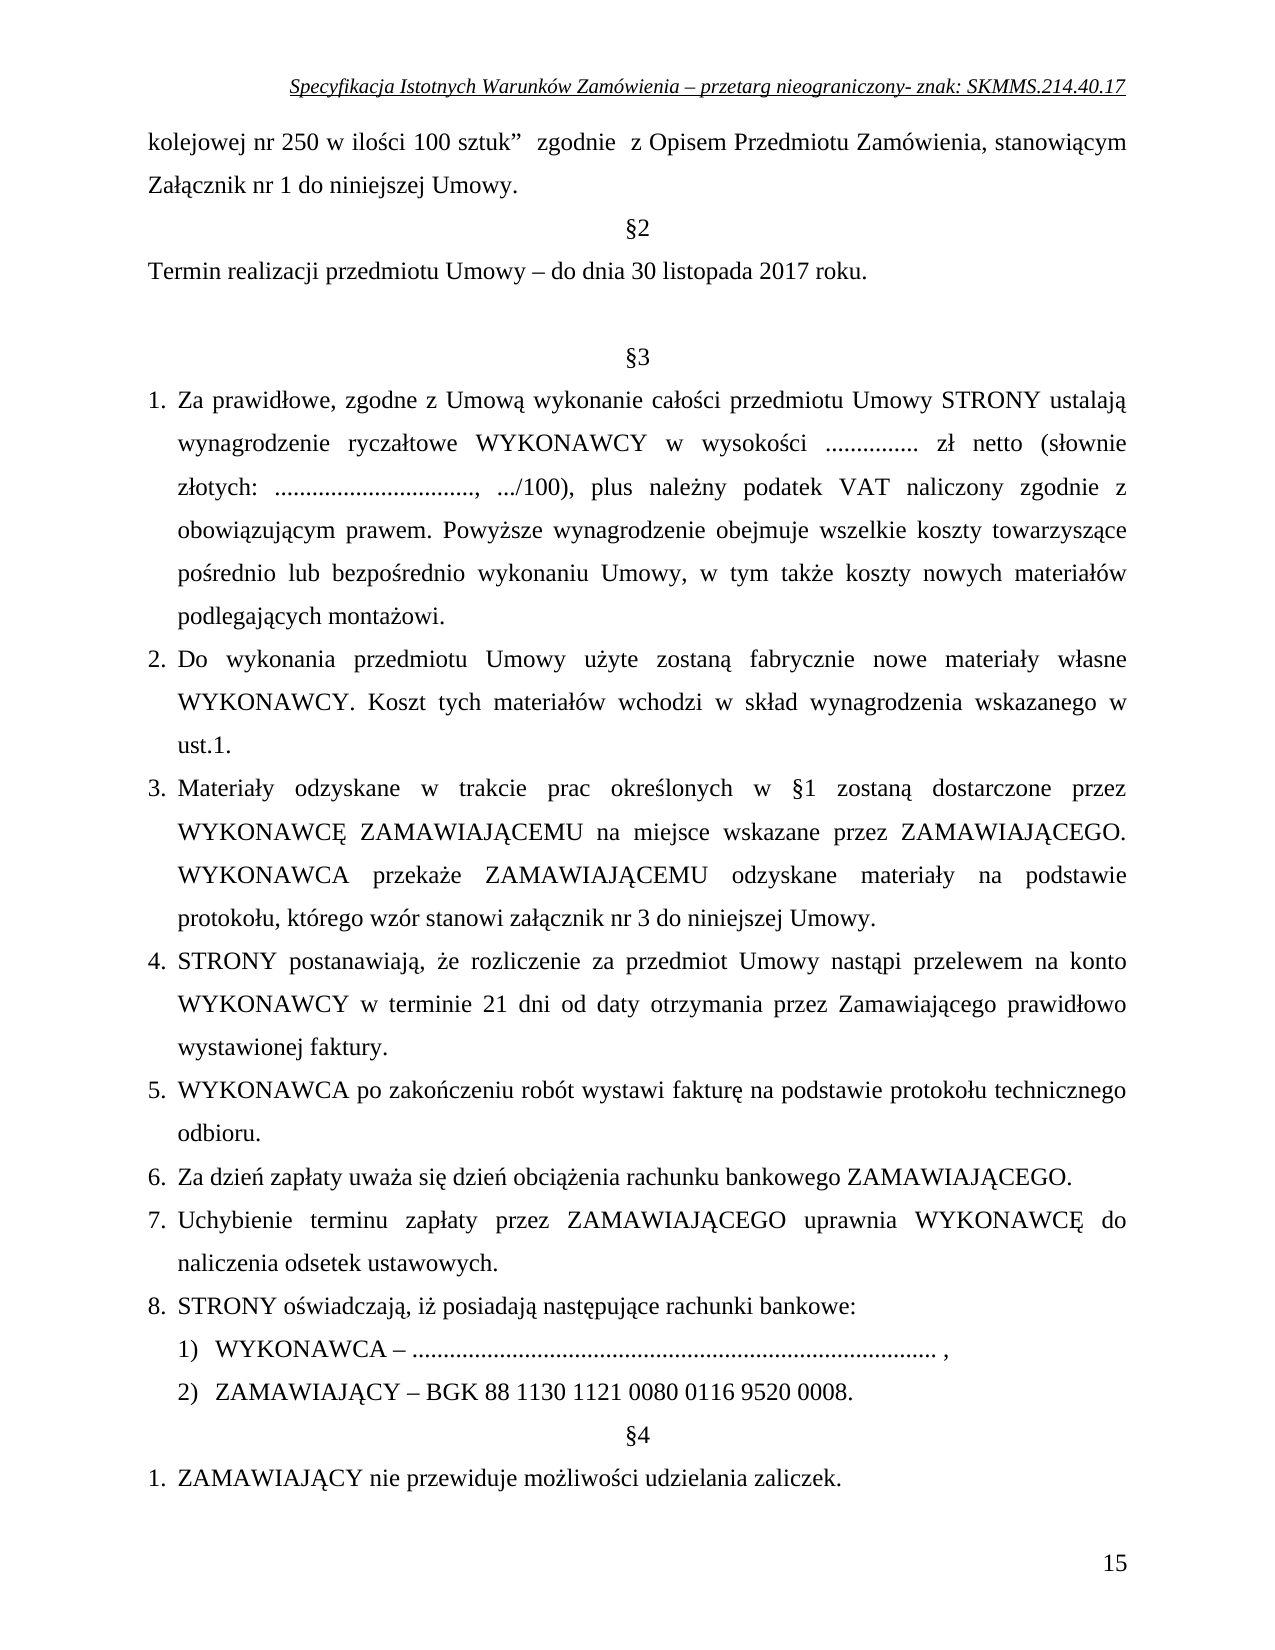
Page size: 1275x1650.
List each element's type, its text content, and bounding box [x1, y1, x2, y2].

text §4 [148, 1420, 1127, 1449]
text Termin realizacji przedmiotu Umowy – do dnia 30 listopada 2017 roku. [148, 256, 1127, 285]
text §3 [148, 342, 1127, 371]
list WYKONAWCA po zakończeniu robót wystawi fakturę na podstawie protokołu technicznego odbioru. [148, 1075, 1127, 1147]
list ZAMAWIAJĄCY – BGK 88 1130 1121 0080 0116 9520 0008. [177, 1377, 1127, 1406]
list Do wykonania przedmiotu Umowy użyte zostaną fabrycznie nowe materiały własne WYKONAWCY. Koszt tych materiałów wchodzi w skład wynagrodzenia wskazanego w ust.1. [148, 644, 1127, 759]
list Za dzień zapłaty uważa się dzień obciążenia rachunku bankowego ZAMAWIAJĄCEGO. [148, 1162, 1127, 1190]
list STRONY oświadczają, iż posiadają następujące rachunki bankowe: [148, 1291, 1127, 1320]
list STRONY postanawiają, że rozliczenie za przedmiot Umowy nastąpi przelewem na konto WYKONAWCY w terminie 21 dni od daty otrzymania przez Zamawiającego prawidłowo wystawionej faktury. [148, 946, 1127, 1061]
list Za prawidłowe, zgodne z Umową wykonanie całości przedmiotu Umowy STRONY ustalają wynagrodzenie ryczałtowe WYKONAWCY w wysokości ............... zł netto (słownie złotych: ................................, .../100), plus należny podatek VAT naliczony zgodnie z obowiązującym prawem. Powyższe wynagrodzenie obejmuje wszelkie koszty towarzyszące pośrednio lub bezpośrednio wykonaniu Umowy, w tym także koszty nowych materiałów podlegających montażowi. [148, 385, 1127, 630]
list Uchybienie terminu zapłaty przez ZAMAWIAJĄCEGO uprawnia WYKONAWCĘ do naliczenia odsetek ustawowych. [148, 1205, 1127, 1277]
text §2 [148, 213, 1127, 242]
list WYKONAWCA – .................................................................................... , [177, 1334, 1127, 1363]
list Materiały odzyskane w trakcie prac określonych w §1 zostaną dostarczone przez WYKONAWCĘ ZAMAWIAJĄCEMU na miejsce wskazane przez ZAMAWIAJĄCEGO. WYKONAWCA przekaże ZAMAWIAJĄCEMU odzyskane materiały na podstawie protokołu, którego wzór stanowi załącznik nr 3 do niniejszej Umowy. [148, 773, 1127, 932]
list ZAMAWIAJĄCY nie przewiduje możliwości udzielania zaliczek. [148, 1463, 1127, 1492]
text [148, 127, 1127, 198]
